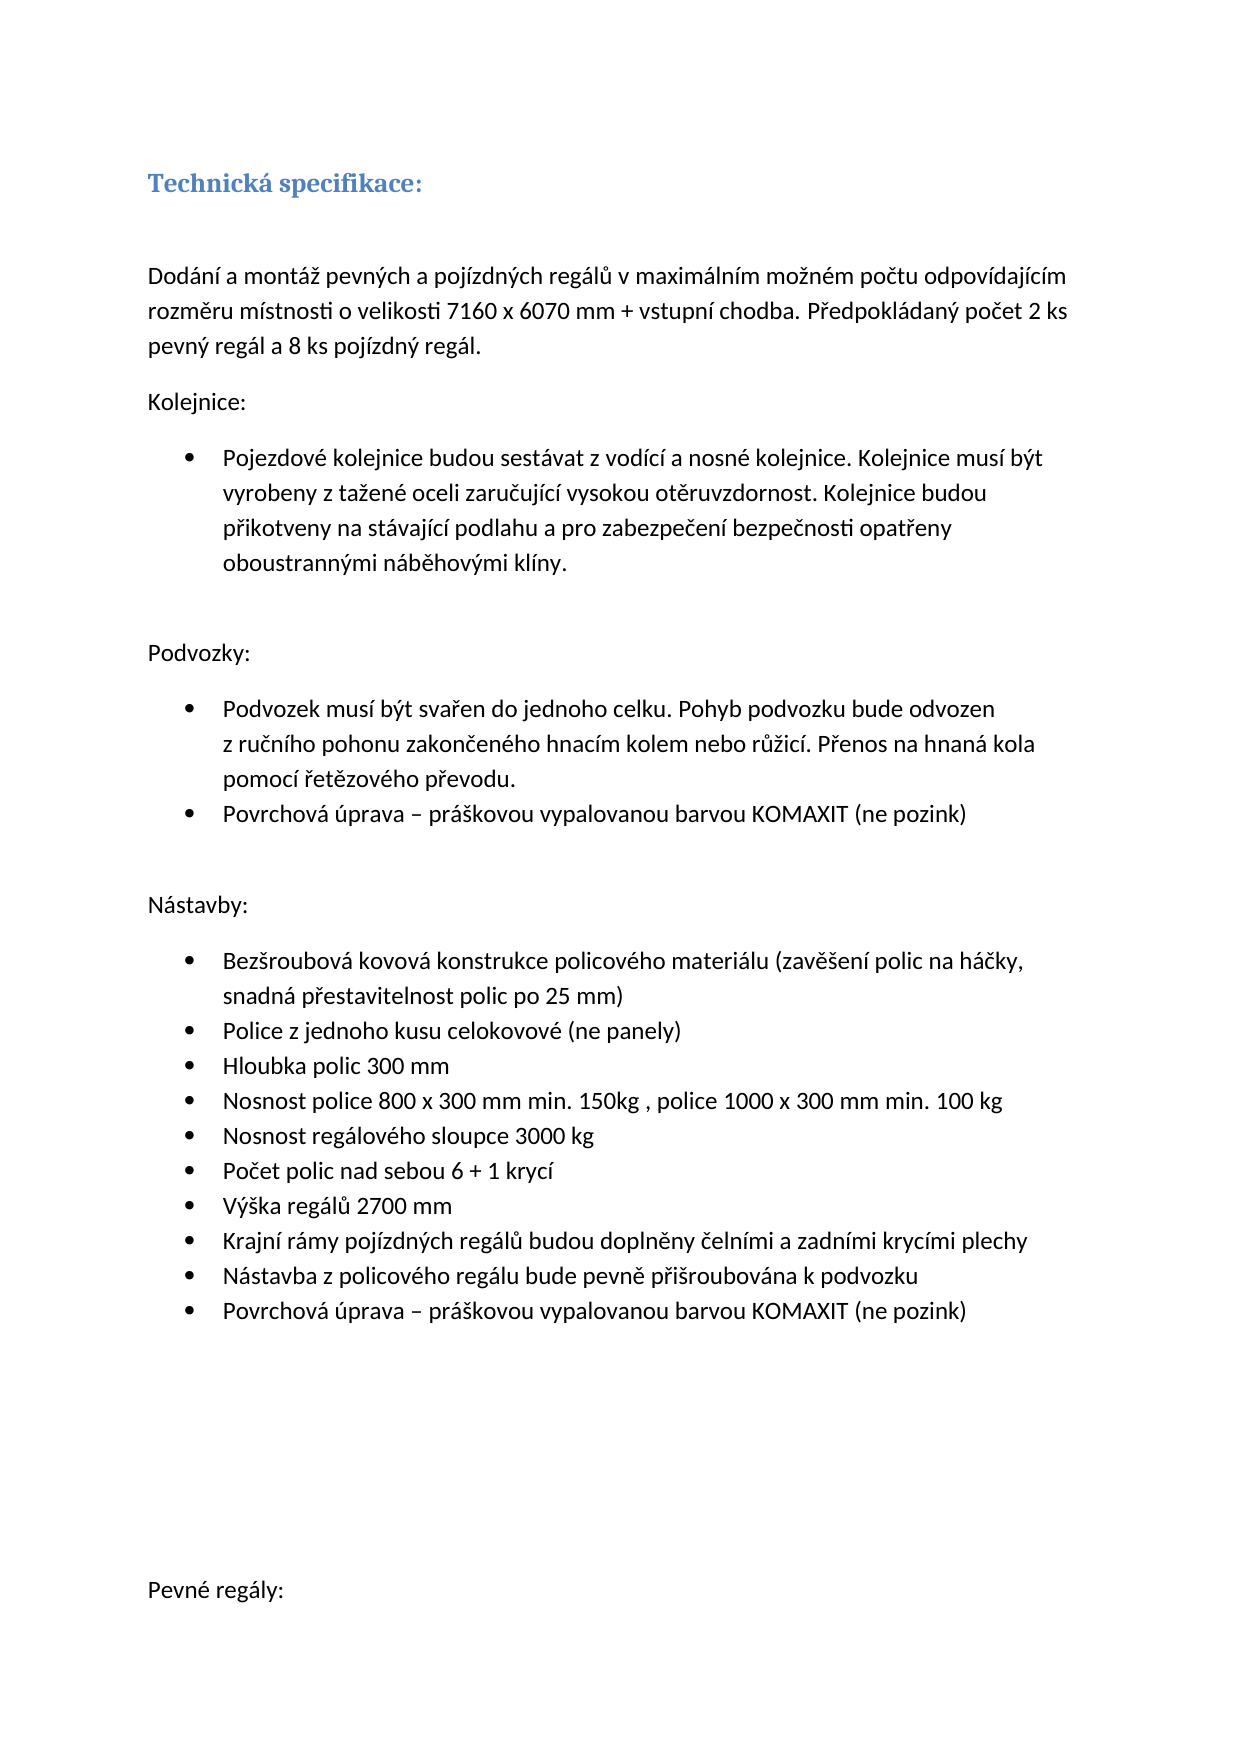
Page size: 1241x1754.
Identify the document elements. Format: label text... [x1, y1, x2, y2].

list Povrchová úprava – práškovou vypalovanou barvou KOMAXIT (ne pozink) [185, 1295, 1093, 1326]
text Dodání a montáž pevných a pojízdných regálů v maximálním možném počtu odpovídajícím rozměru místnosti o velikosti 7160 x 6070 mm + vstupní chodba. Předpokládaný počet 2 ks pevný regál a 8 ks pojízdný regál. [148, 260, 1093, 361]
list Povrchová úprava – práškovou vypalovanou barvou KOMAXIT (ne pozink) [185, 798, 1093, 829]
text Kolejnice: [148, 386, 1093, 416]
text Pevné regály: [148, 1574, 1093, 1605]
list Počet polic nad sebou 6 + 1 krycí [185, 1155, 1093, 1186]
text Nástavby: [148, 889, 1093, 920]
list Nástavba z policového regálu bude pevně přišroubována k podvozku [185, 1260, 1093, 1291]
text Podvozky: [148, 637, 1093, 668]
list Hloubka polic 300 mm [185, 1050, 1093, 1081]
list Police z jednoho kusu celokovové (ne panely) [185, 1015, 1093, 1046]
list Krajní rámy pojízdných regálů budou doplněny čelními a zadními krycími plechy [185, 1225, 1093, 1256]
list Výška regálů 2700 mm [185, 1190, 1093, 1221]
list Pojezdové kolejnice budou sestávat z vodící a nosné kolejnice. Kolejnice musí být vyrobeny z tažené oceli zaručující vysokou otěruvzdornost. Kolejnice budou přikotveny na stávající podlahu a pro zabezpečení bezpečnosti opatřeny oboustrannými náběhovými klíny. [185, 442, 1093, 577]
list Podvozek musí být svařen do jednoho celku. Pohyb podvozku bude odvozen z ručního pohonu zakončeného hnacím kolem nebo růžicí. Přenos na hnaná kola pomocí řetězového převodu. [185, 693, 1093, 794]
list Nosnost police 800 x 300 mm min. 150kg , police 1000 x 300 mm min. 100 kg [185, 1085, 1093, 1116]
subtitle Technická specifikace: [148, 168, 1093, 199]
list Bezšroubová kovová konstrukce policového materiálu (zavěšení polic na háčky, snadná přestavitelnost polic po 25 mm) [185, 945, 1093, 1011]
list Nosnost regálového sloupce 3000 kg [185, 1120, 1093, 1151]
